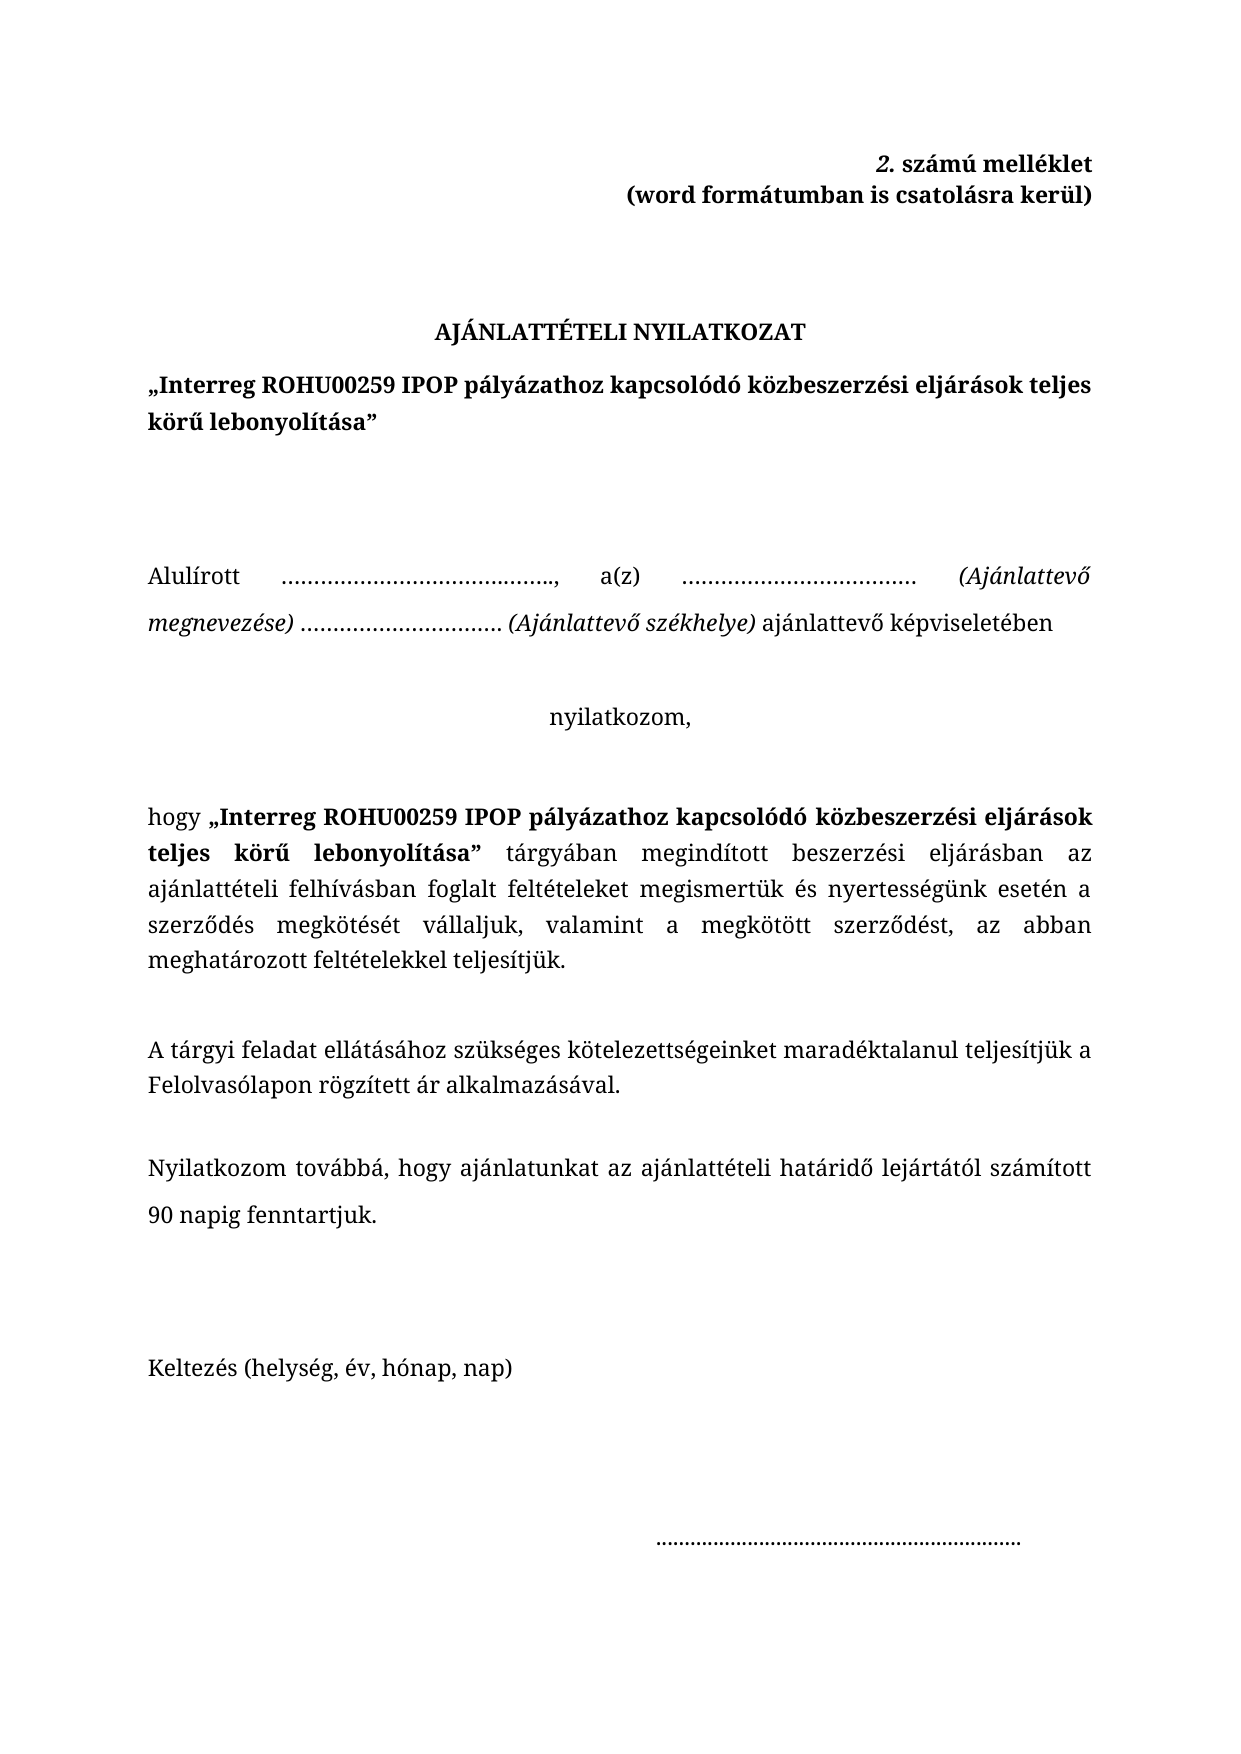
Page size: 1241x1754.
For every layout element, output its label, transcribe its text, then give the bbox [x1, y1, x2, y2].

table_header ................................................................ [585, 1521, 1093, 1565]
text A tárgyi feladat ellátásához szükséges kötelezettségeinket maradéktalanul teljesítjük a Felolvasólapon rögzített ár alkalmazásával. [148, 1033, 1093, 1101]
text Nyilatkozom továbbá, hogy ajánlatunkat az ajánlattételi határidő lejártától számított 90 napig fenntartjuk. [148, 1152, 1093, 1230]
text 2. számú melléklet [148, 148, 1093, 179]
list (word formátumban is csatolásra kerül) [223, 179, 1093, 210]
text hogy „Interreg ROHU00259 IPOP pályázathoz kapcsolódó közbeszerzési eljárások teljes körű lebonyolítása” tárgyában megindított beszerzési eljárásban az ajánlattételi felhívásban foglalt feltételeket megismertük és nyertességünk esetén a szerződés megkötését vállaljuk, valamint a megkötött szerződést, az abban meghatározott feltételekkel teljesítjük. [148, 801, 1093, 976]
text AJÁNLATTÉTELI NYILATKOZAT [148, 316, 1093, 348]
text Alulírott …………………………….…….., a(z) ……………………………… (Ajánlattevő megnevezése) …………………………. (Ajánlattevő székhelye) ajánlattevő képviseletében [148, 560, 1093, 638]
text „Interreg ROHU00259 IPOP pályázathoz kapcsolódó közbeszerzési eljárások teljes körű lebonyolítása” [148, 369, 1093, 437]
text nyilatkozom, [148, 701, 1093, 732]
list Keltezés (helység, év, hónap, nap) [148, 1352, 1093, 1383]
